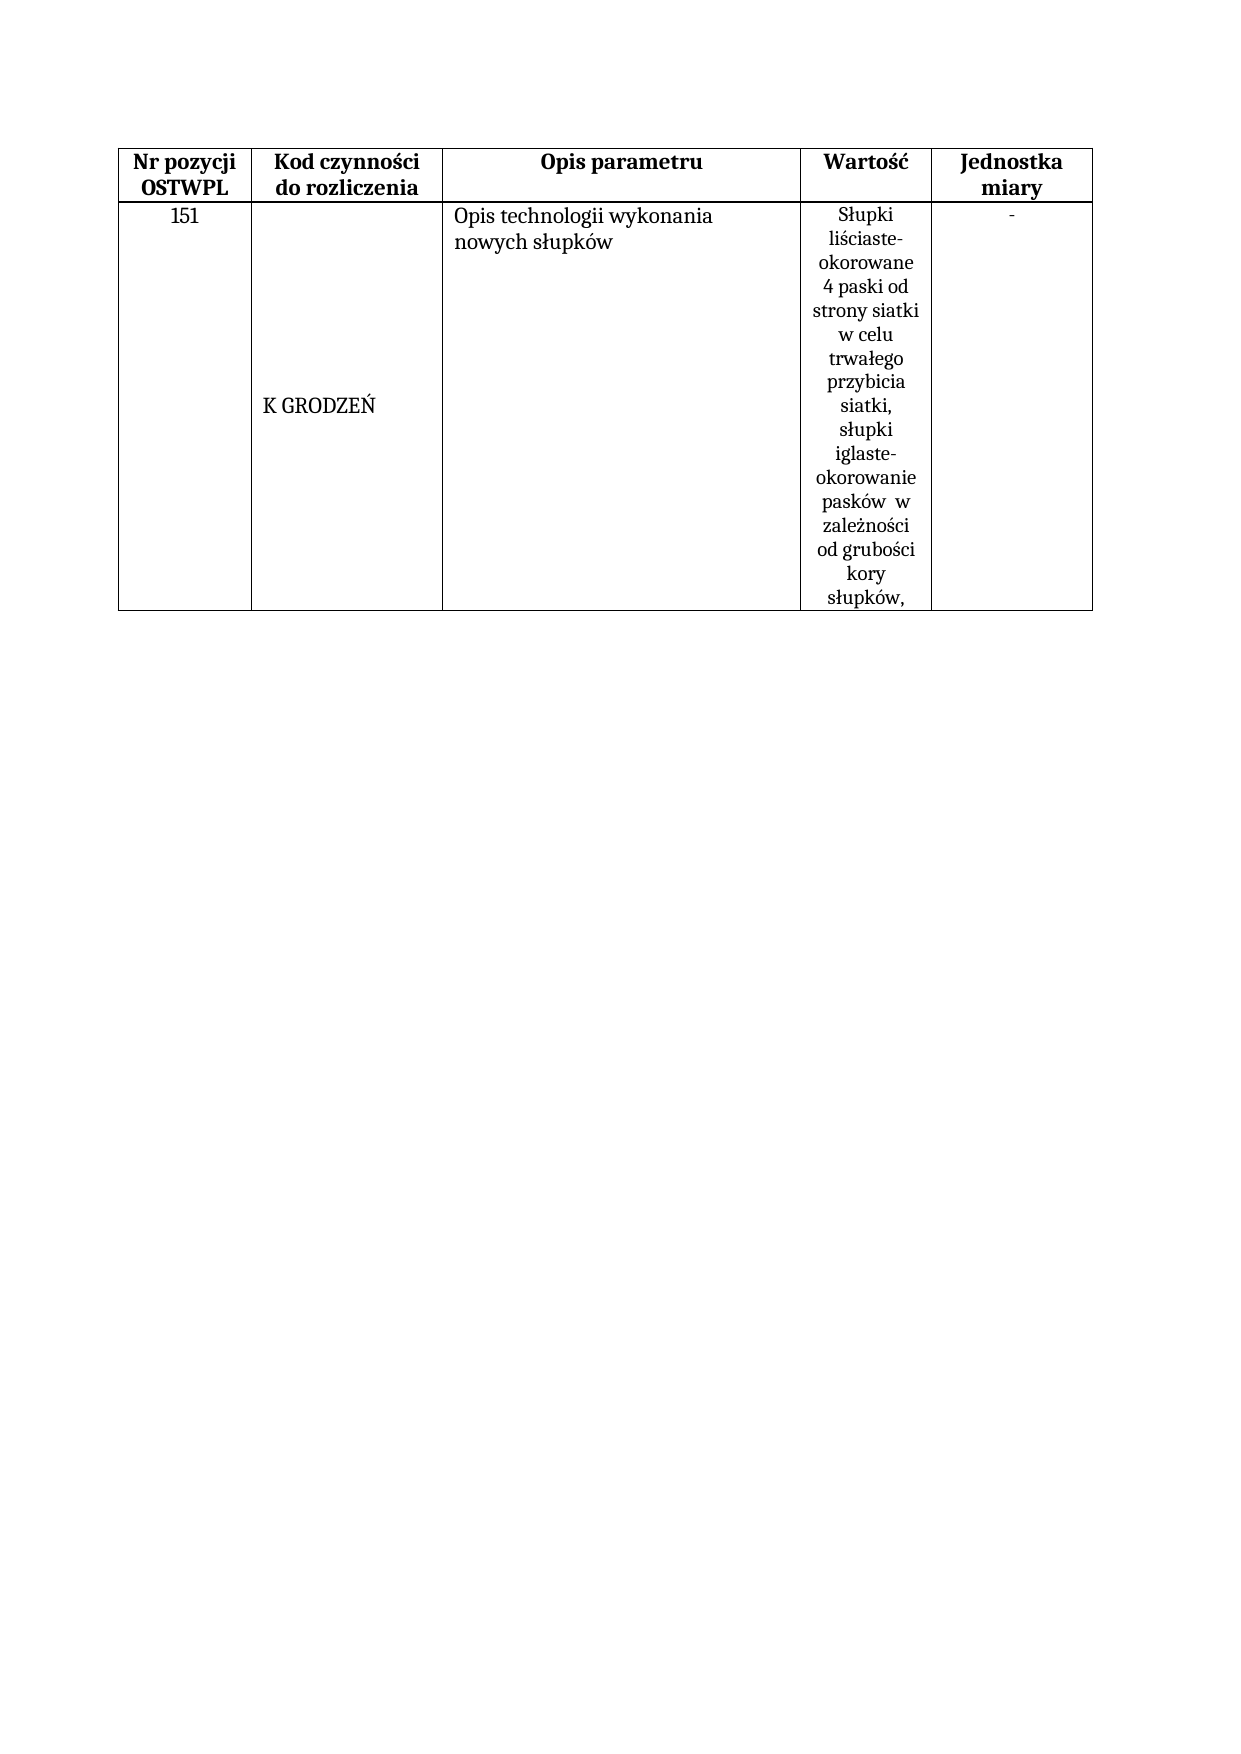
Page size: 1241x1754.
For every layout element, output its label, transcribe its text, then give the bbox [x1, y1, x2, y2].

table_cell - [932, 203, 1092, 610]
table_cell 151 [119, 203, 251, 610]
table_cell K GRODZEŃ [252, 203, 442, 610]
table_header Wartość [801, 149, 931, 201]
table_header Kod czynności do rozliczenia [252, 149, 442, 201]
table_header Opis parametru [443, 149, 800, 201]
table_cell Słupki liściaste- okorowane 4 paski od strony siatki w celu trwałego przybicia siatki, słupki iglaste- okorowanie pasków w zależności od grubości kory słupków, [801, 203, 931, 610]
table_header Jednostka miary [932, 149, 1092, 201]
table_cell Opis technologii wykonania nowych słupków [443, 203, 800, 610]
table_header Nr pozycji OSTWPL [119, 149, 251, 201]
